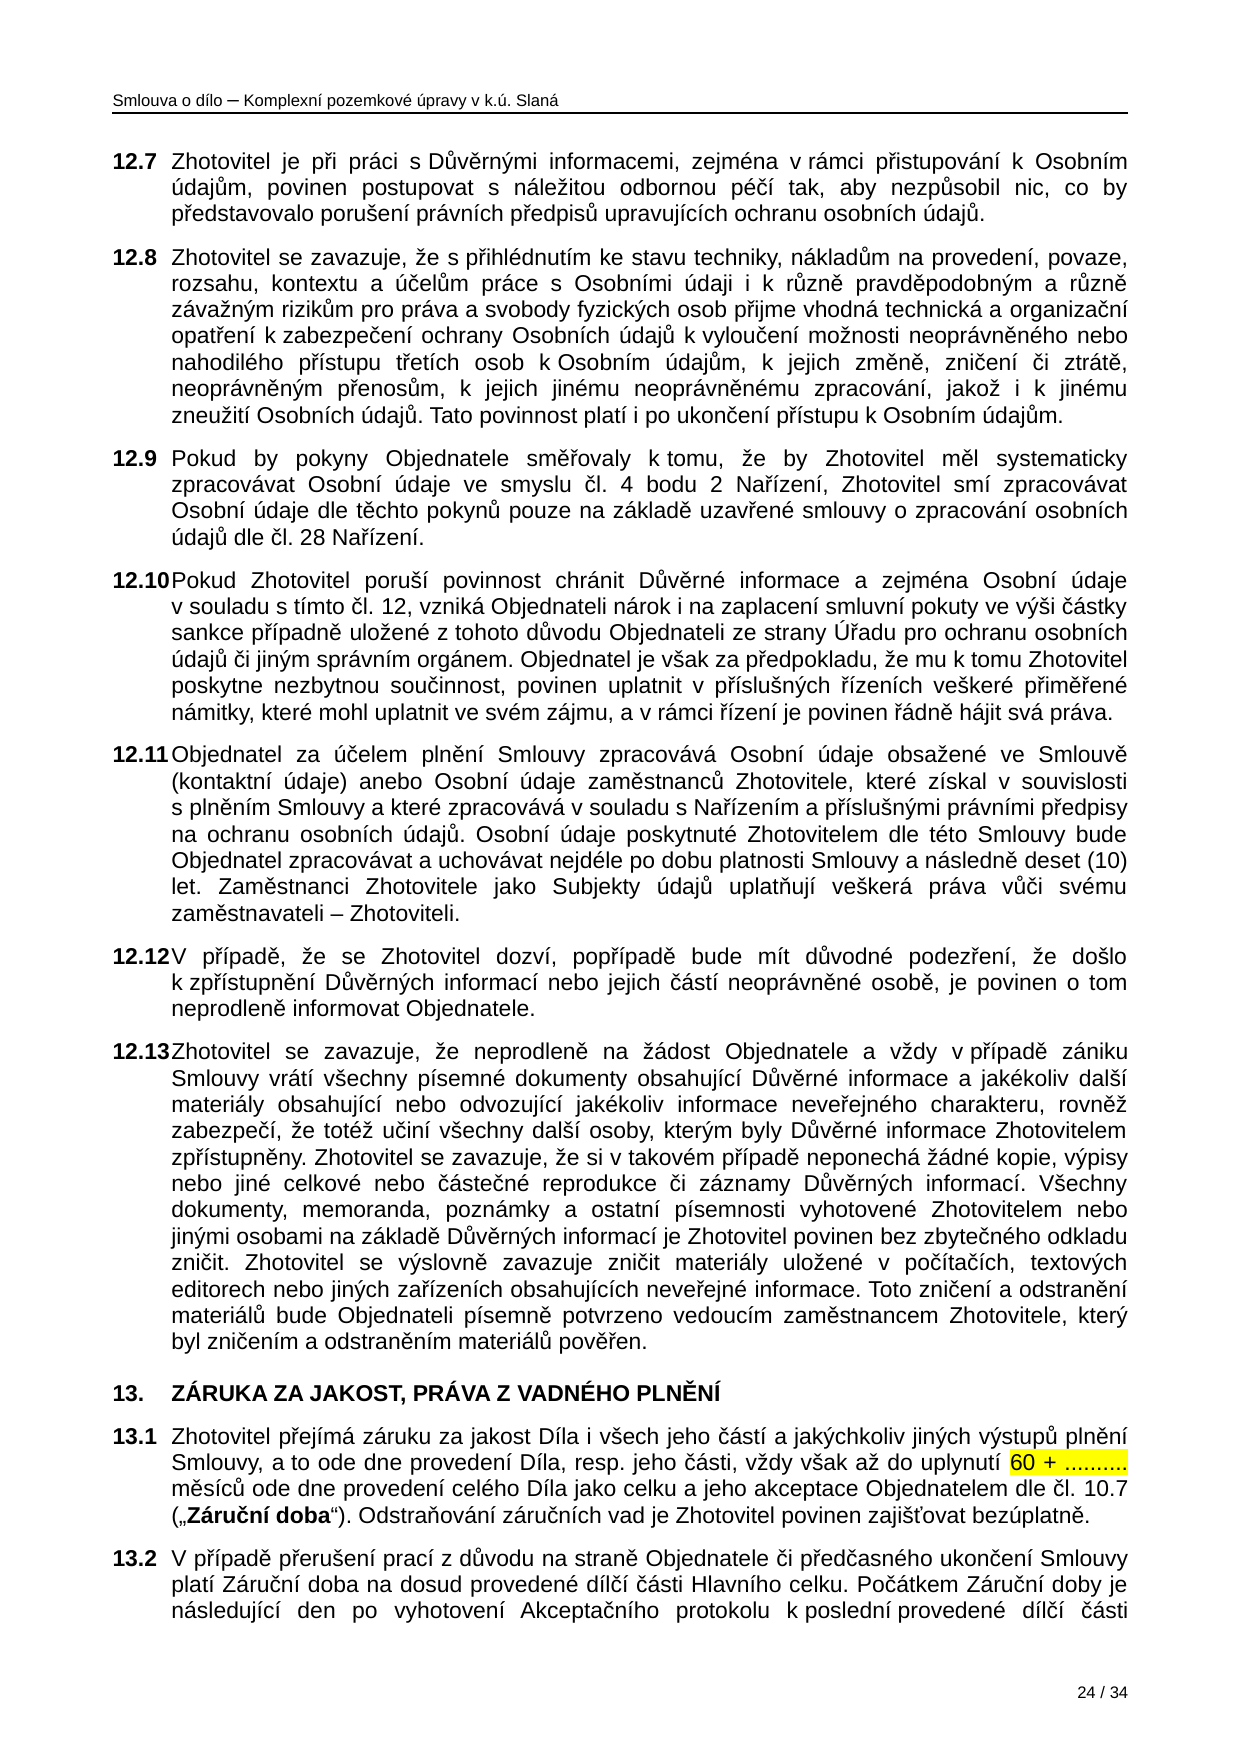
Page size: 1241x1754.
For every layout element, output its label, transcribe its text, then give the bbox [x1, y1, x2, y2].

text V případě, že se Zhotovitel dozví, popřípadě bude mít důvodné podezření, že došlo k zpřístupnění Důvěrných informací nebo jejich částí neoprávněné osobě, je povinen o tom neprodleně informovat Objednatele. [112, 943, 1128, 1022]
text Záruka za jakost, práva z vadného plnění [112, 1379, 1128, 1406]
text Pokud Zhotovitel poruší povinnost chránit Důvěrné informace a zejména Osobní údaje v souladu s tímto čl. 12, vzniká Objednateli nárok i na zaplacení smluvní pokuty ve výši částky sankce případně uložené z tohoto důvodu Objednateli ze strany Úřadu pro ochranu osobních údajů či jiným správním orgánem. Objednatel je však za předpokladu, že mu k tomu Zhotovitel poskytne nezbytnou součinnost, povinen uplatnit v příslušných řízeních veškeré přiměřené námitky, které mohl uplatnit ve svém zájmu, a v rámci řízení je povinen řádně hájit svá práva. [112, 567, 1128, 725]
text Pokud by pokyny Objednatele směřovaly k tomu, že by Zhotovitel měl systematicky zpracovávat Osobní údaje ve smyslu čl. 4 bodu 2 Nařízení, Zhotovitel smí zpracovávat Osobní údaje dle těchto pokynů pouze na základě uzavřené smlouvy o zpracování osobních údajů dle čl. 28 Nařízení. [112, 444, 1128, 550]
text Zhotovitel je při práci s Důvěrnými informacemi, zejména v rámci přistupování k Osobním údajům, povinen postupovat s náležitou odbornou péčí tak, aby nezpůsobil nic, co by představovalo porušení právních předpisů upravujících ochranu osobních údajů. [112, 148, 1128, 227]
text Objednatel za účelem plnění Smlouvy zpracovává Osobní údaje obsažené ve Smlouvě (kontaktní údaje) anebo Osobní údaje zaměstnanců Zhotovitele, které získal v souvislosti s plněním Smlouvy a které zpracovává v souladu s Nařízením a příslušnými právními předpisy na ochranu osobních údajů. Osobní údaje poskytnuté Zhotovitelem dle této Smlouvy bude Objednatel zpracovávat a uchovávat nejdéle po dobu platnosti Smlouvy a následně deset (10) let. Zaměstnanci Zhotovitele jako Subjekty údajů uplatňují veškerá práva vůči svému zaměstnavateli – Zhotoviteli. [112, 741, 1128, 926]
text Zhotovitel se zavazuje, že s přihlédnutím ke stavu techniky, nákladům na provedení, povaze, rozsahu, kontextu a účelům práce s Osobními údaji i k různě pravděpodobným a různě závažným rizikům pro práva a svobody fyzických osob přijme vhodná technická a organizační opatření k zabezpečení ochrany Osobních údajů k vyloučení možnosti neoprávněného nebo nahodilého přístupu třetích osob k Osobním údajům, k jejich změně, zničení či ztrátě, neoprávněným přenosům, k jejich jinému neoprávněnému zpracování, jakož i k jinému zneužití Osobních údajů. Tato povinnost platí i po ukončení přístupu k Osobním údajům. [112, 243, 1128, 428]
text Zhotovitel přejímá záruku za jakost Díla i všech jeho částí a jakýchkoliv jiných výstupů plnění Smlouvy, a to ode dne provedení Díla, resp. jeho části, vždy však až do uplynutí 60 + .......... měsíců ode dne provedení celého Díla jako celku a jeho akceptace Objednatelem dle čl. 10.7 („Záruční doba“). Odstraňování záručních vad je Zhotovitel povinen zajišťovat bezúplatně. [112, 1423, 1128, 1528]
text Zhotovitel se zavazuje, že neprodleně na žádost Objednatele a vždy v případě zániku Smlouvy vrátí všechny písemné dokumenty obsahující Důvěrné informace a jakékoliv další materiály obsahující nebo odvozující jakékoliv informace neveřejného charakteru, rovněž zabezpečí, že totéž učiní všechny další osoby, kterým byly Důvěrné informace Zhotovitelem zpřístupněny. Zhotovitel se zavazuje, že si v takovém případě neponechá žádné kopie, výpisy nebo jiné celkové nebo částečné reprodukce či záznamy Důvěrných informací. Všechny dokumenty, memoranda, poznámky a ostatní písemnosti vyhotovené Zhotovitelem nebo jinými osobami na základě Důvěrných informací je Zhotovitel povinen bez zbytečného odkladu zničit. Zhotovitel se výslovně zavazuje zničit materiály uložené v počítačích, textových editorech nebo jiných zařízeních obsahujících neveřejné informace. Toto zničení a odstranění materiálů bude Objednateli písemně potvrzeno vedoucím zaměstnancem Zhotovitele, který byl zničením a odstraněním materiálů pověřen. [112, 1038, 1128, 1354]
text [112, 1545, 1128, 1624]
